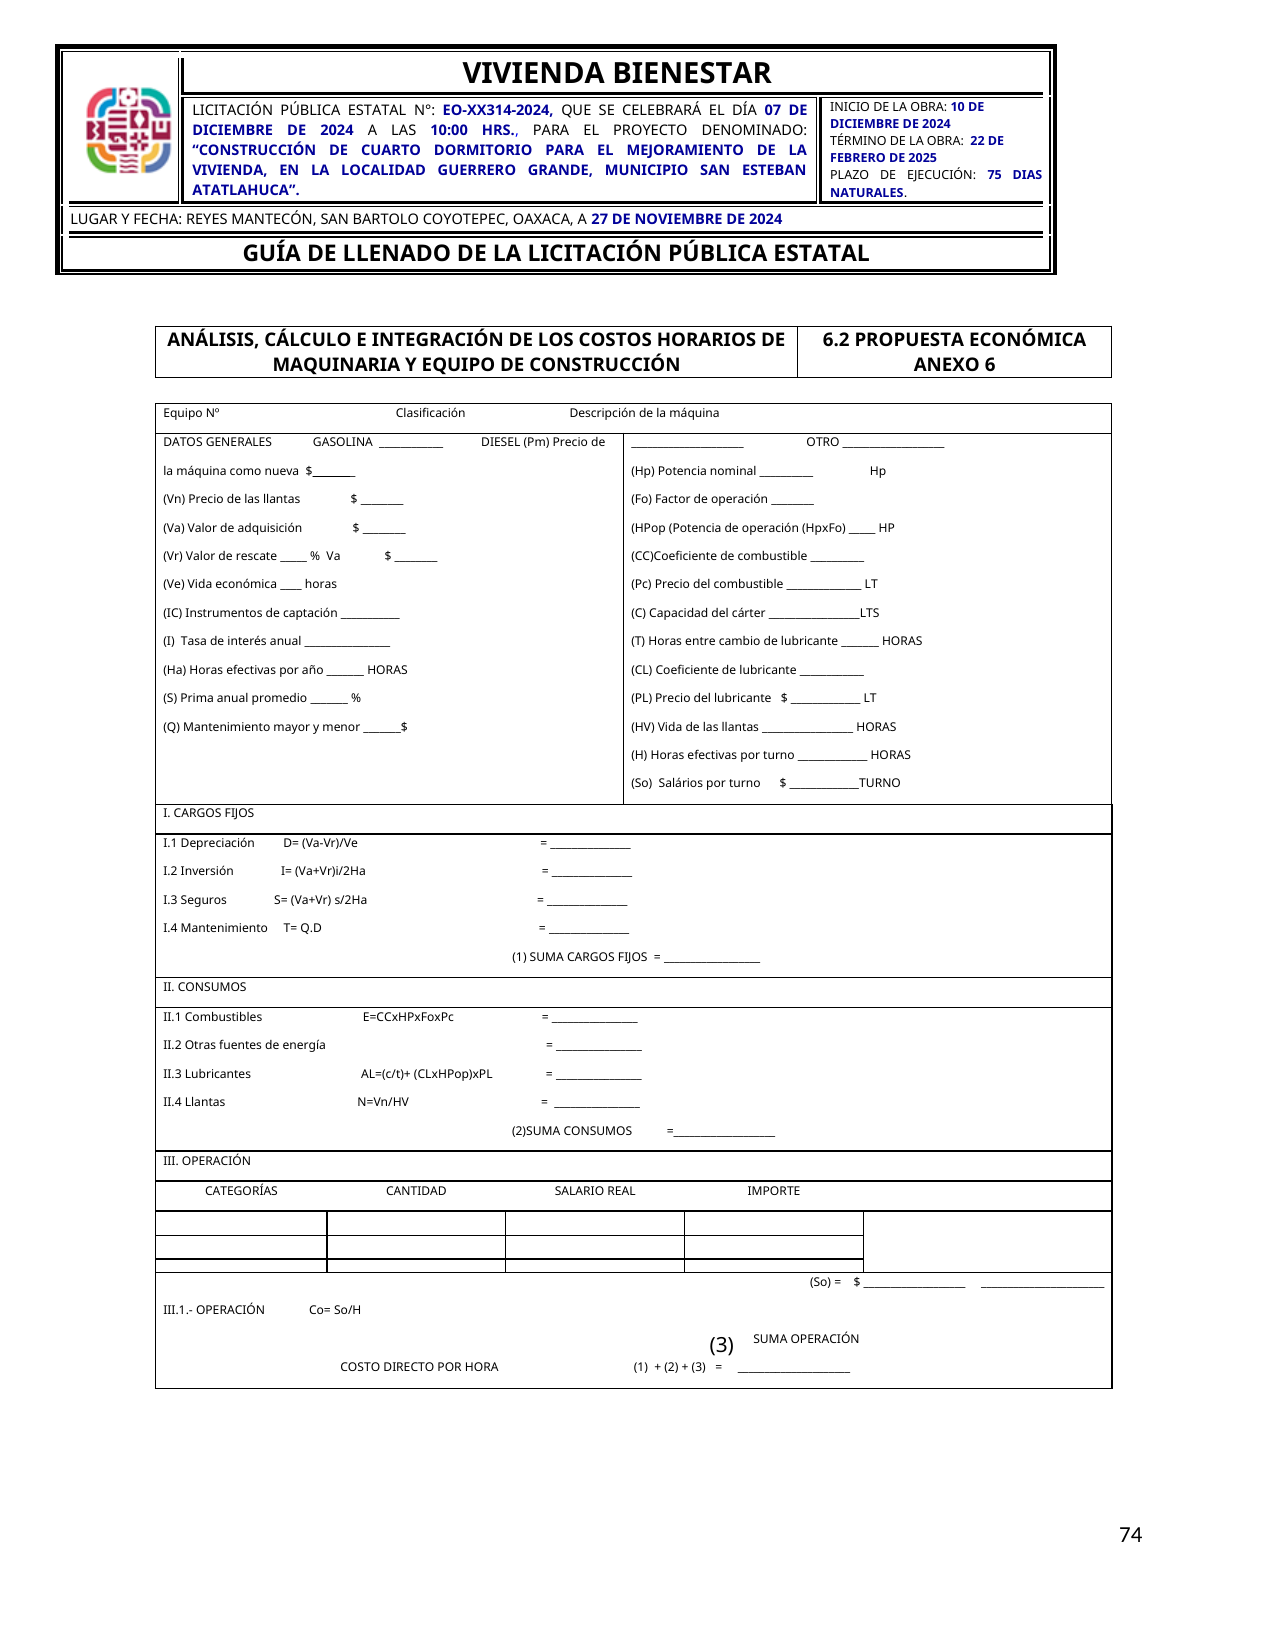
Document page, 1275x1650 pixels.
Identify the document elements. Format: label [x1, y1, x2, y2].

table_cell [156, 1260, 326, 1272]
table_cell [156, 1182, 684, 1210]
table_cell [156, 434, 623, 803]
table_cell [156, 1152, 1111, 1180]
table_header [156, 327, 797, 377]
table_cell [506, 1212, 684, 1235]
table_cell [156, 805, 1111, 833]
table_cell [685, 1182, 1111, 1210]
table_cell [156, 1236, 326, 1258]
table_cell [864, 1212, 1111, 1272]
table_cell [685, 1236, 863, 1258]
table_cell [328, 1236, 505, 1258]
picture [75, 79, 178, 179]
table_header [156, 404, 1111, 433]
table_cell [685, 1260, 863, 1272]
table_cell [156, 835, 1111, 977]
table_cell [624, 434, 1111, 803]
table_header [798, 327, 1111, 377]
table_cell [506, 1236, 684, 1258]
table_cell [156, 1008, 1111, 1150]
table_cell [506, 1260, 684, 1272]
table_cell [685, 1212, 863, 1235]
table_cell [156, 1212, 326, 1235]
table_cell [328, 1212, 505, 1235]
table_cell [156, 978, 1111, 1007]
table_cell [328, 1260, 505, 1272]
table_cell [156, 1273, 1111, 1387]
